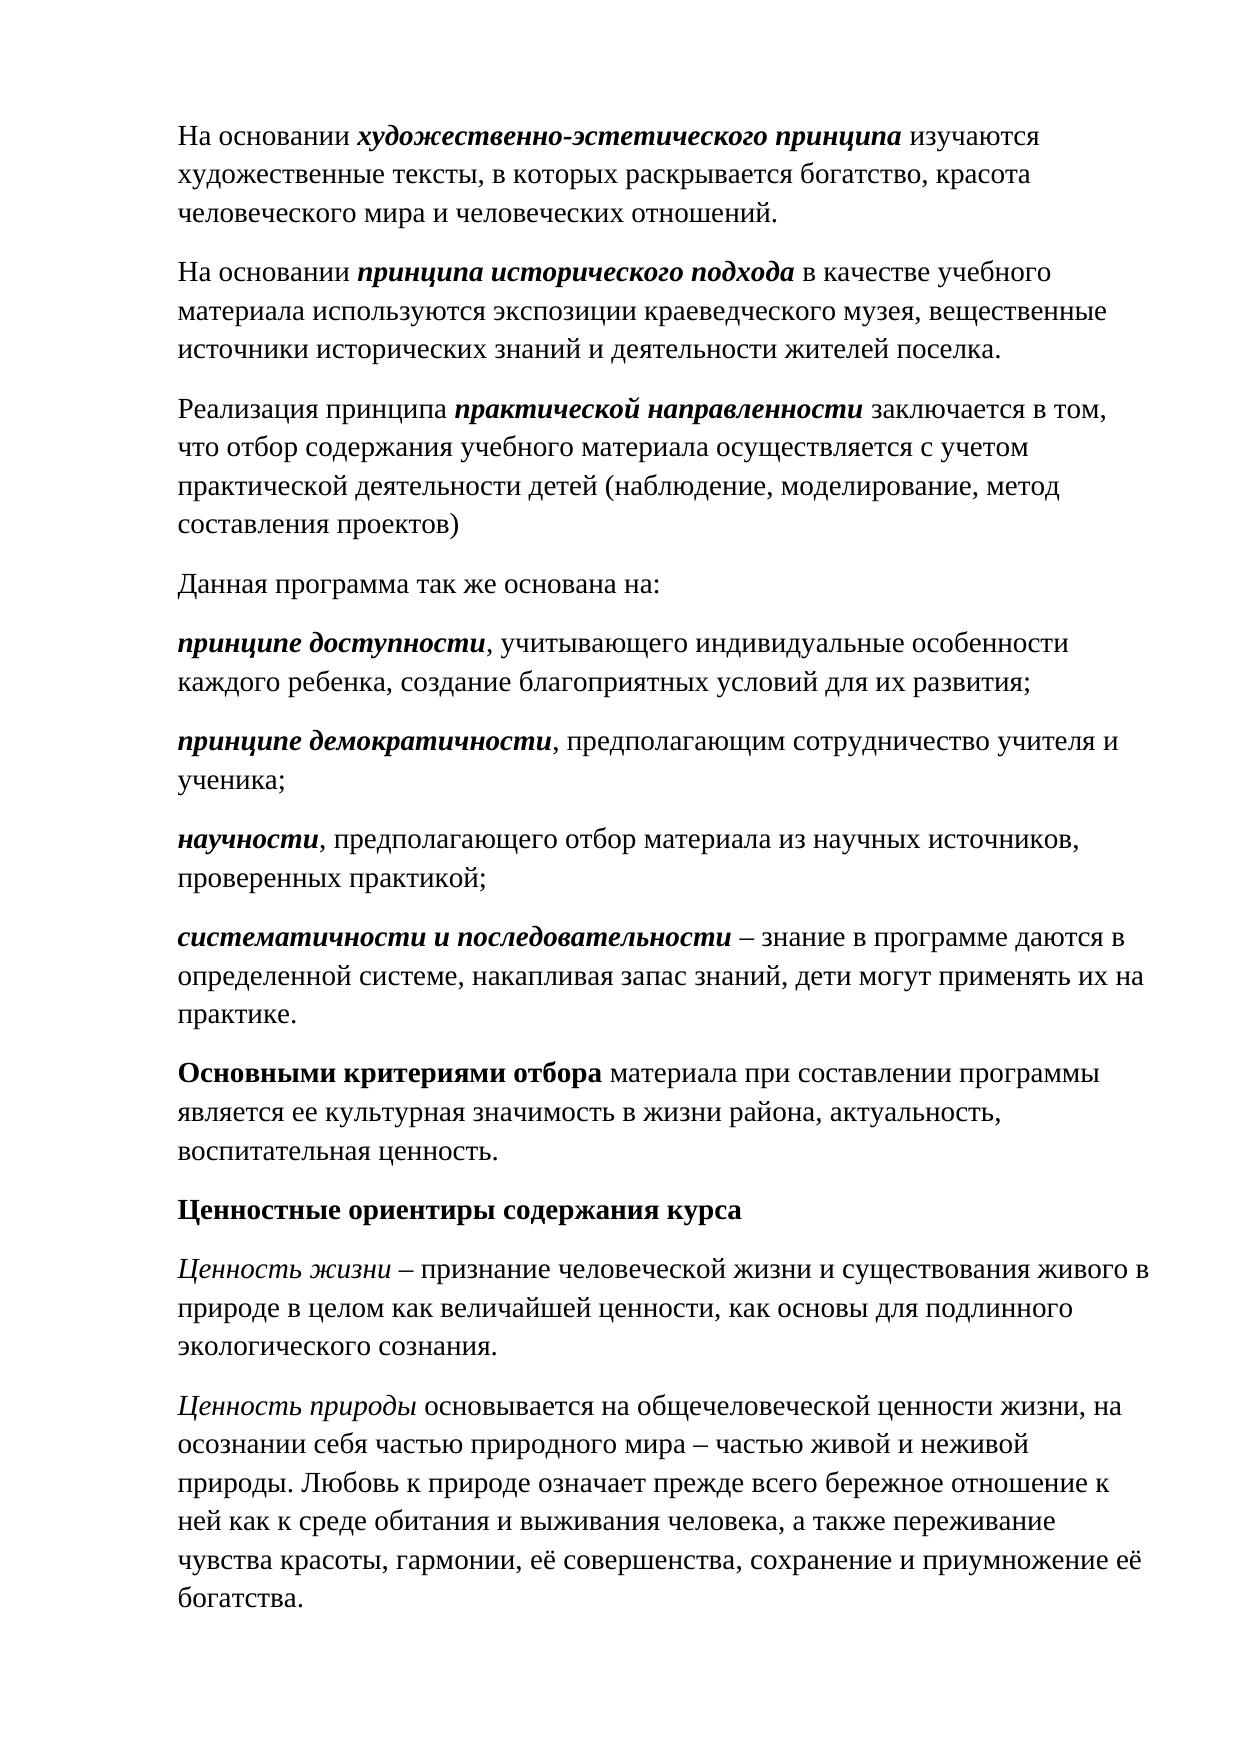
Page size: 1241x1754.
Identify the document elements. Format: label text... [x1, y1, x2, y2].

text Ценность жизни – признание человеческой жизни и существования живого в природе в целом как величайшей ценности, как основы для подлинного экологического сознания. [177, 1251, 1152, 1362]
text Ценность природы основывается на общечеловеческой ценности жизни, на осознании себя частью природного мира – частью живой и неживой природы. Любовь к природе означает прежде всего бережное отношение к ней как к среде обитания и выживания человека, а также переживание чувства красоты, гармонии, её совершенства, сохранение и приумножение её богатства. [177, 1388, 1152, 1614]
text Основными критериями отбора материала при составлении программы является ее культурная значимость в жизни района, актуальность, воспитательная ценность. [177, 1056, 1152, 1166]
text Реализация принципа практической направленности заключается в том, что отбор содержания учебного материала осуществляется с учетом практической деятельности детей (наблюдение, моделирование, метод составления проектов) [177, 391, 1152, 540]
text На основании принципа исторического подхода в качестве учебного материала используются экспозиции краеведческого музея, вещественные источники исторических знаний и деятельности жителей поселка. [177, 254, 1152, 365]
text систематичности и последовательности – знание в программе даются в определенной системе, накапливая запас знаний, дети могут применять их на практике. [177, 919, 1152, 1030]
text принципе демократичности, предполагающим сотрудничество учителя и ученика; [177, 723, 1152, 795]
text принципе доступности, учитывающего индивидуальные особенности каждого ребенка, создание благоприятных условий для их развития; [177, 625, 1152, 697]
text Данная программа так же основана на: [177, 566, 1152, 599]
text На основании художественно-эстетического принципа изучаются художественные тексты, в которых раскрывается богатство, красота человеческого мира и человеческих отношений. [177, 118, 1152, 229]
text научности, предполагающего отбор материала из научных источников, проверенных практикой; [177, 821, 1152, 893]
text Ценностные ориентиры содержания курса [177, 1192, 1152, 1226]
